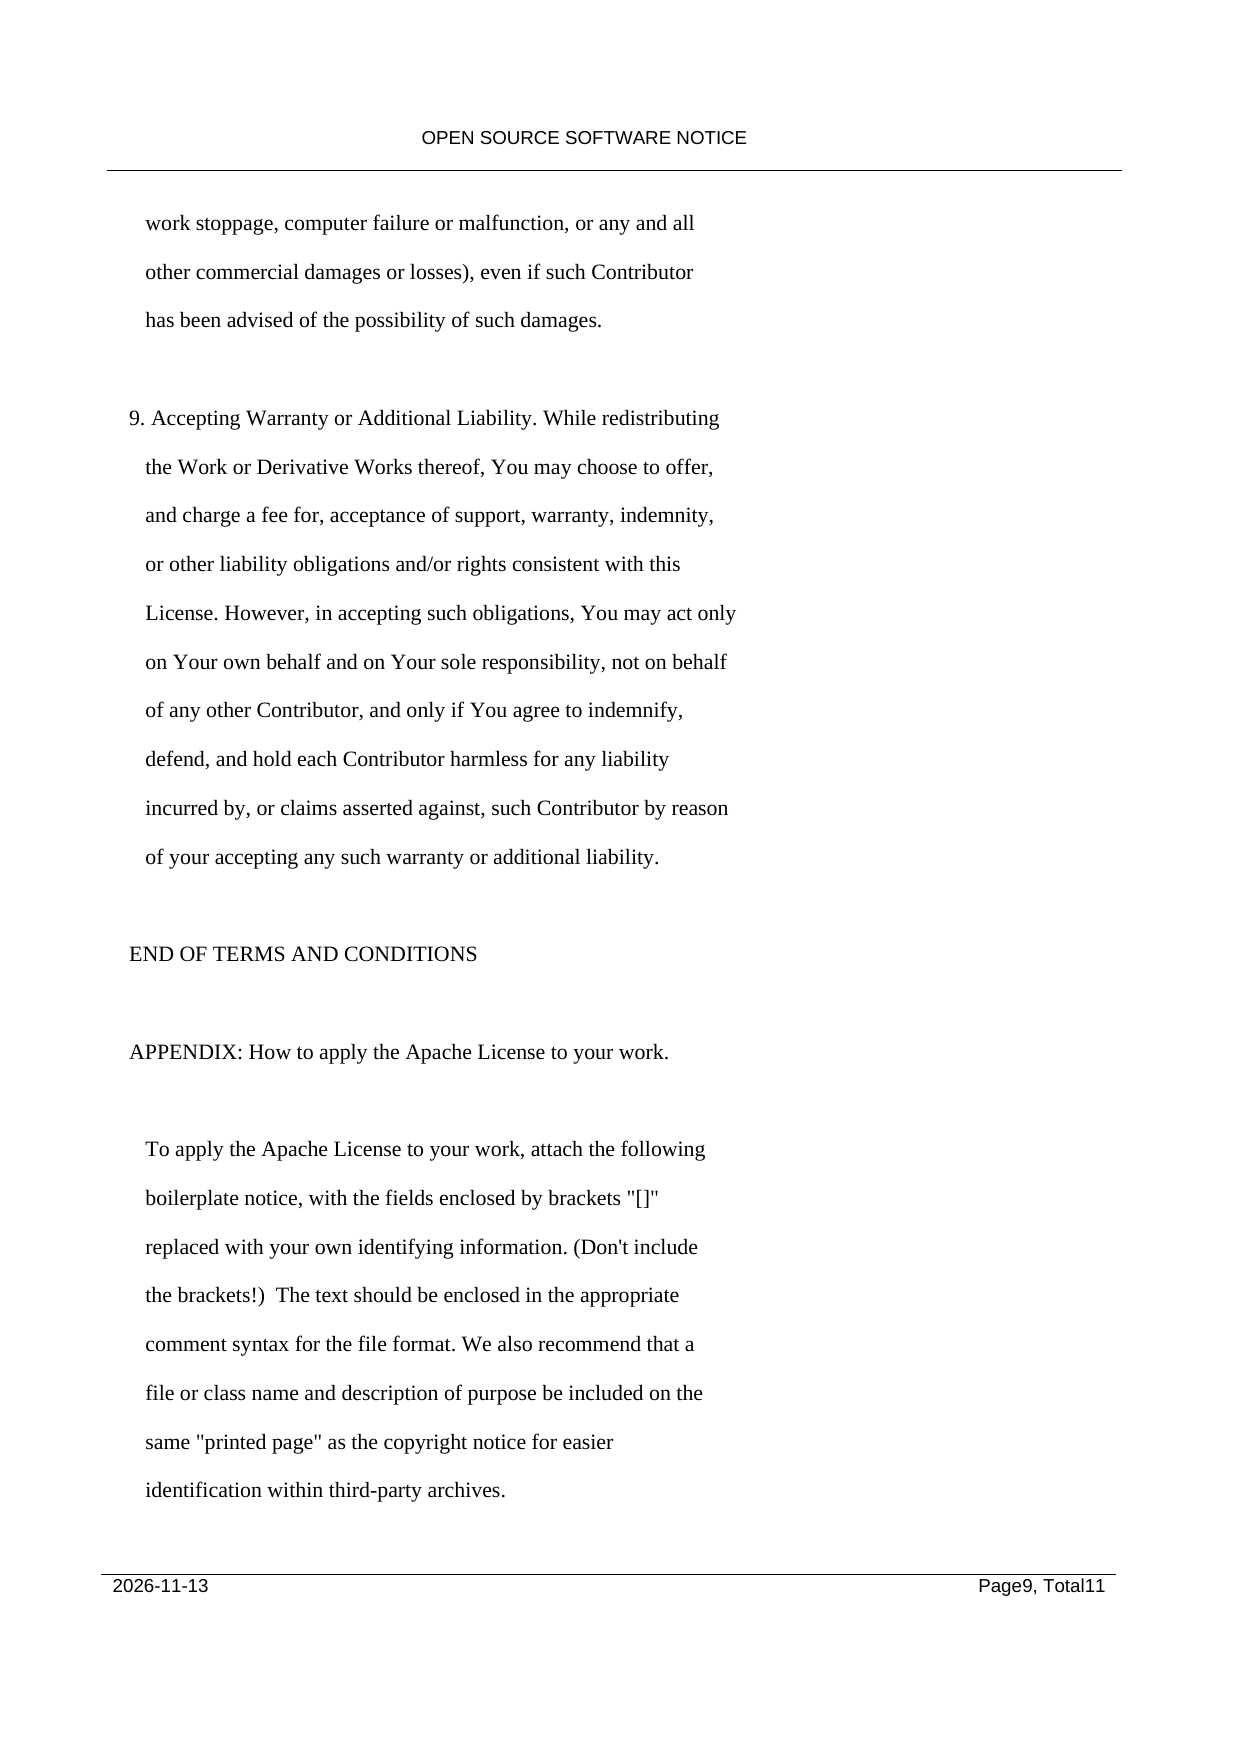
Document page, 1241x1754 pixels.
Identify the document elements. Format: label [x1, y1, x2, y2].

text [112, 206, 1128, 1506]
